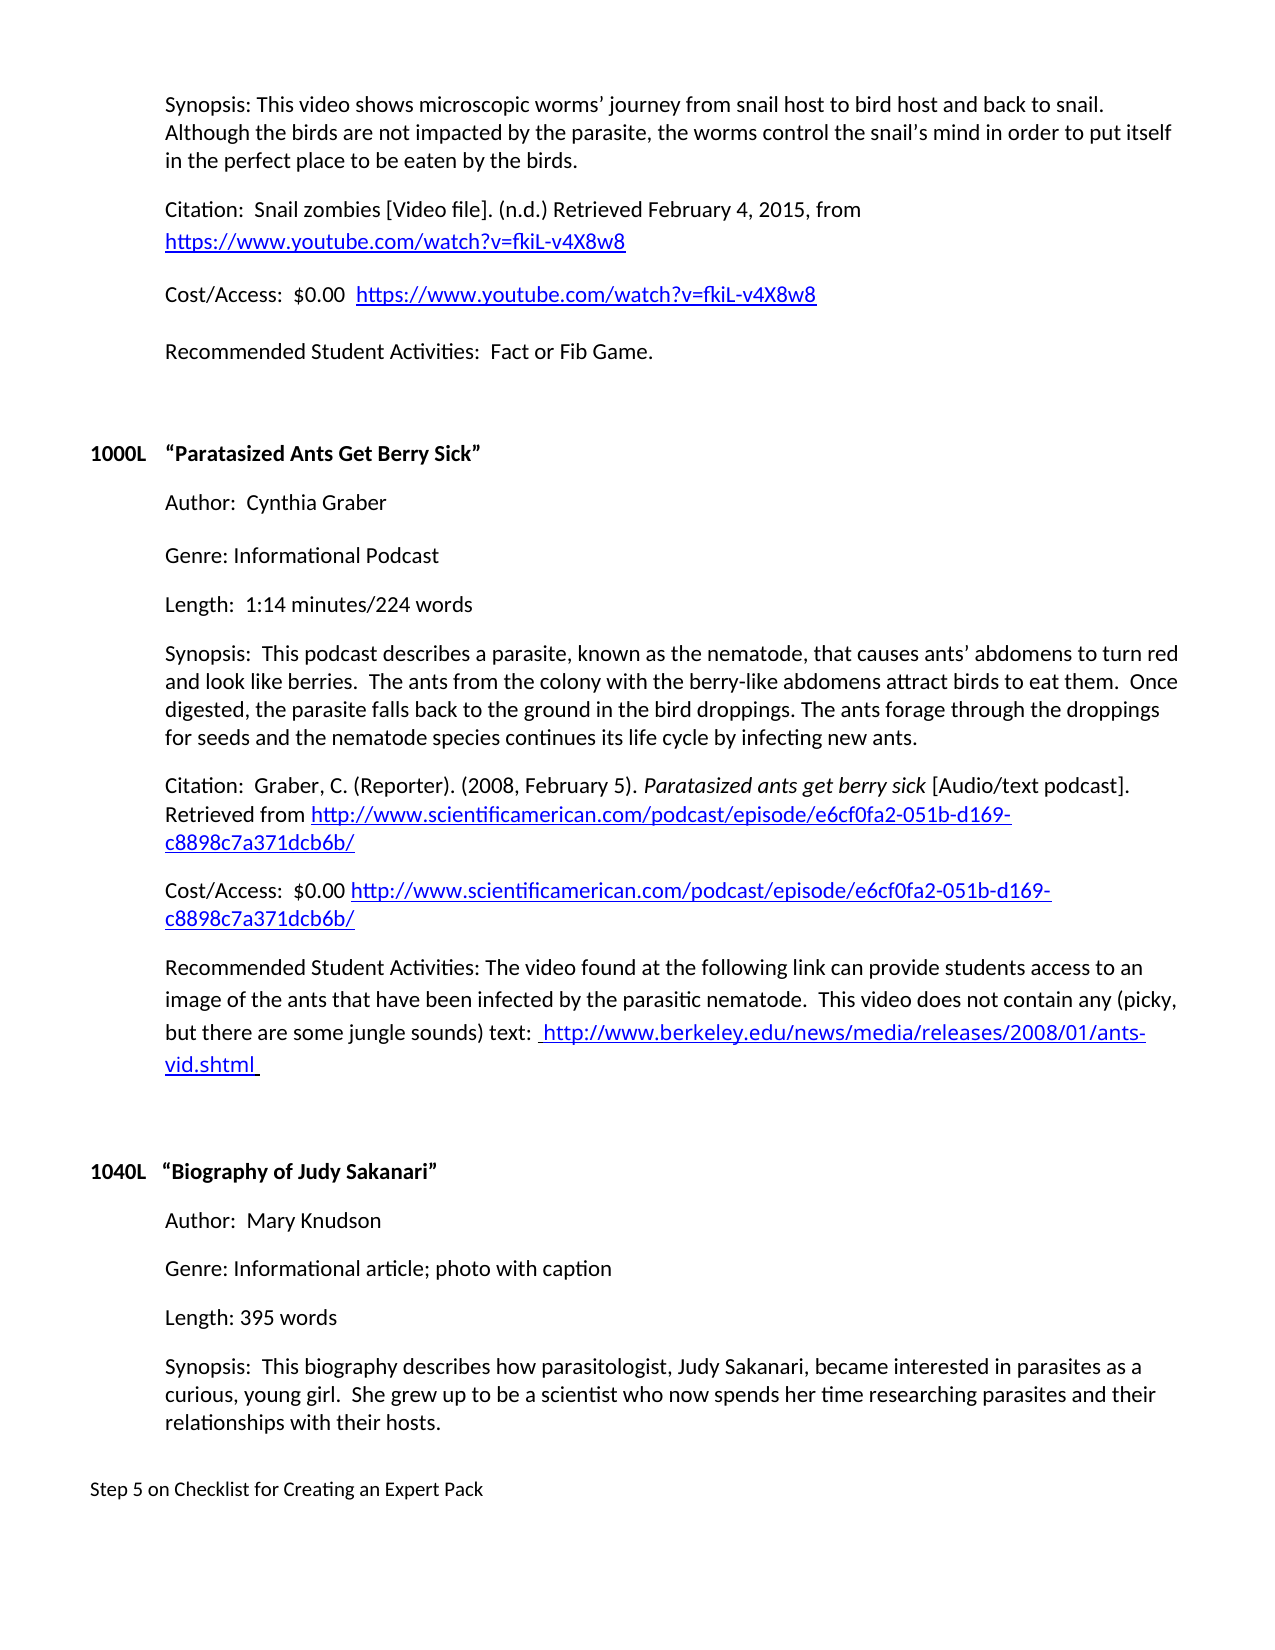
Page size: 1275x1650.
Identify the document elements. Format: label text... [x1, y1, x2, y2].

text Recommended Student Activities: Fact or Fib Game. [165, 337, 1185, 365]
text Synopsis: This podcast describes a parasite, known as the nematode, that causes ants’ abdomens to turn red and look like berries. The ants from the colony with the berry-like abdomens attract birds to eat them. Once digested, the parasite falls back to the ground in the bird droppings. The ants forage through the droppings for seeds and the nematode species continues its life cycle by infecting new ants. [165, 639, 1185, 751]
text Cost/Access: $0.00 http://www.scientificamerican.com/podcast/episode/e6cf0fa2-051b-d169-c8898c7a371dcb6b/ [165, 877, 1185, 933]
text Author: Cynthia Graber [165, 488, 1185, 516]
text Citation: Snail zombies [Video file]. (n.d.) Retrieved February 4, 2015, from https://www.youtube.com/watch?v=fkiL-v4X8w8 [165, 195, 1185, 255]
text Recommended Student Activities: The video found at the following link can provide students access to an image of the ants that have been infected by the parasitic nematode. This video does not contain any (picky, but there are some jungle sounds) text: http://www.berkeley.edu/news/media/releases/2008/01/ants-vid.shtml [165, 953, 1185, 1079]
text Cost/Access: $0.00 https://www.youtube.com/watch?v=fkiL-v4X8w8 [90, 280, 1185, 308]
text Length: 395 words [165, 1303, 1185, 1331]
text Citation: Graber, C. (Reporter). (2008, February 5). Paratasized ants get berry sick [Audio/text podcast]. Retrieved from http://www.scientificamerican.com/podcast/episode/e6cf0fa2-051b-d169-c8898c7a371dcb6b/ [165, 772, 1185, 856]
text 1000L “Paratasized Ants Get Berry Sick” [90, 439, 1185, 467]
text Genre: Informational Podcast [165, 541, 1185, 569]
text Synopsis: This biography describes how parasitologist, Judy Sakanari, became interested in parasites as a curious, young girl. She grew up to be a scientist who now spends her time researching parasites and their relationships with their hosts. [165, 1352, 1185, 1436]
text Synopsis: This video shows microscopic worms’ journey from snail host to bird host and back to snail. Although the birds are not impacted by the parasite, the worms control the snail’s mind in order to put itself in the perfect place to be eaten by the birds. [165, 90, 1185, 174]
text Author: Mary Knudson [165, 1206, 1185, 1234]
text Genre: Informational article; photo with caption [165, 1254, 1185, 1283]
text 1040L “Biography of Judy Sakanari” [90, 1157, 1185, 1185]
text Length: 1:14 minutes/224 words [165, 590, 1185, 618]
